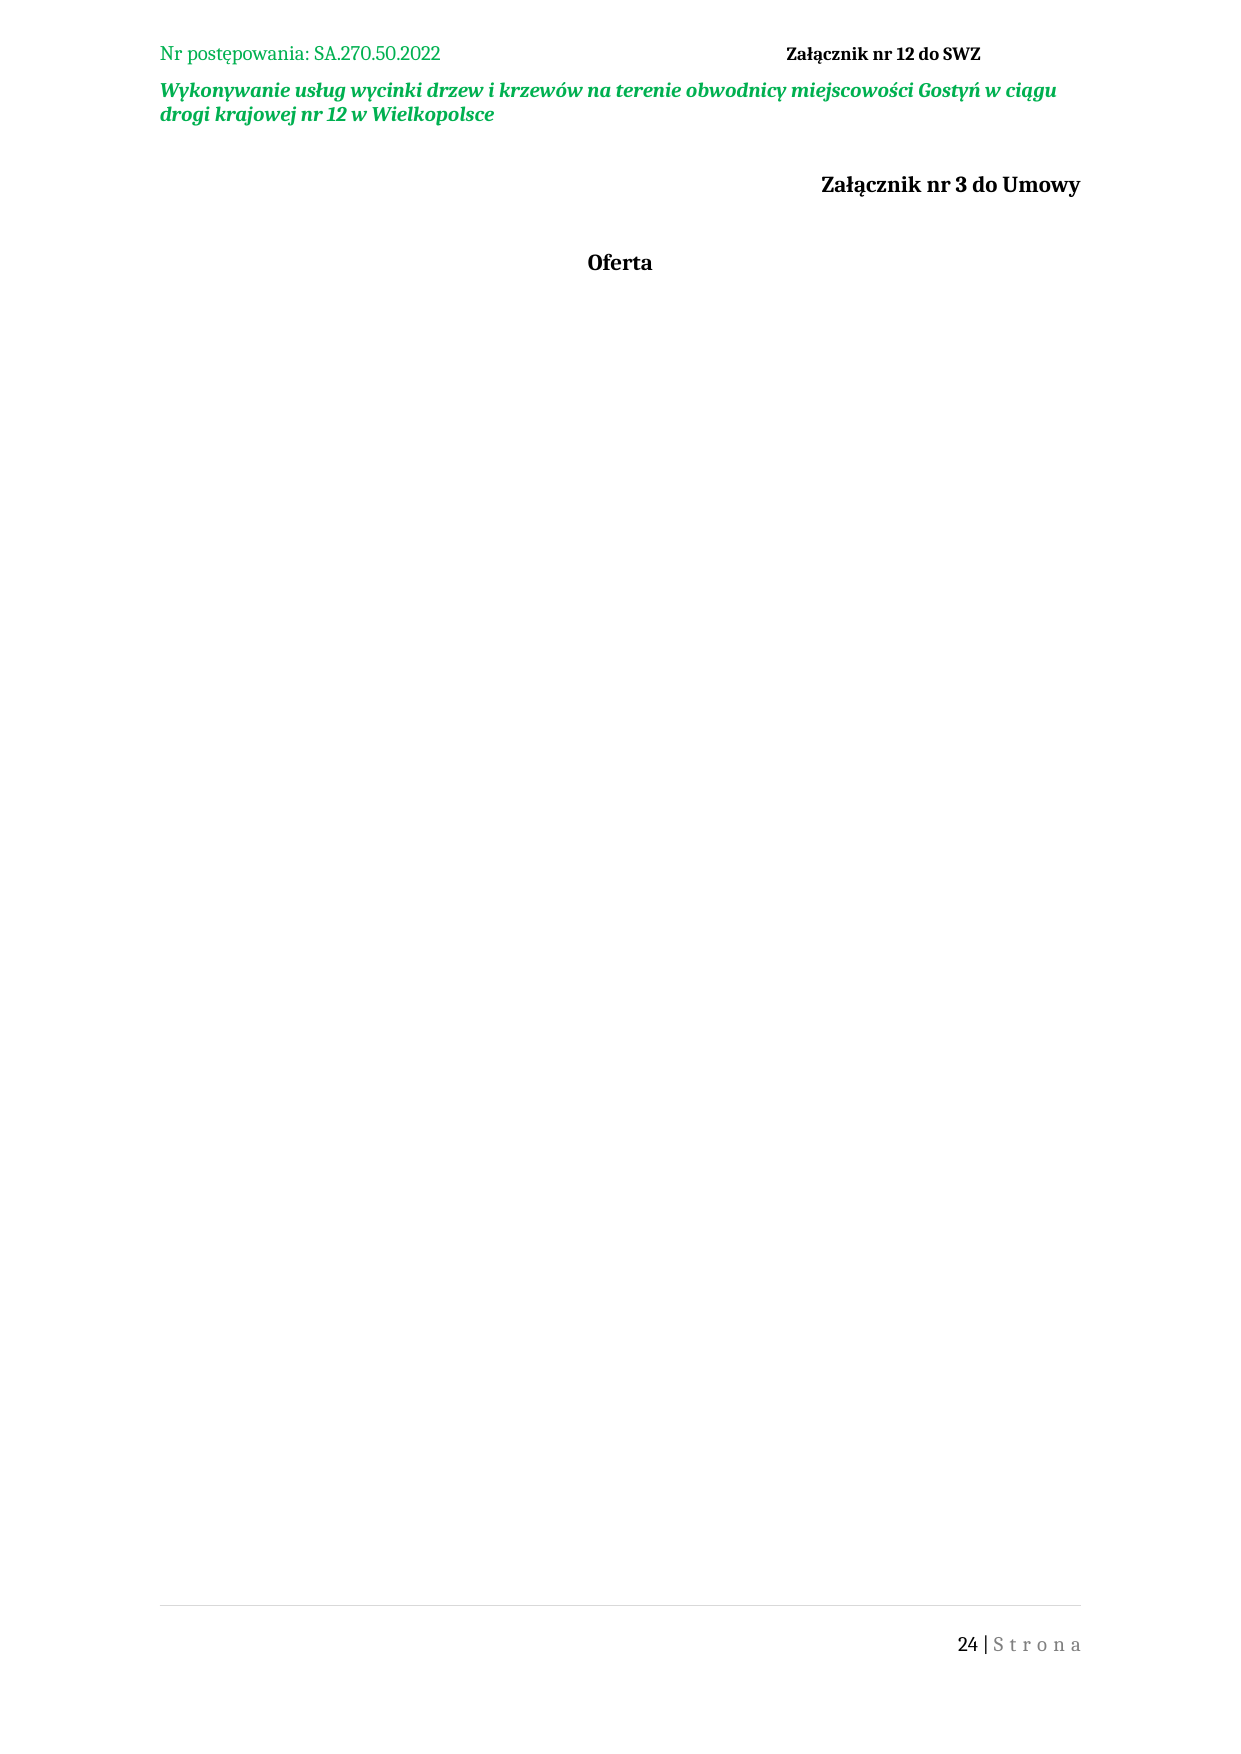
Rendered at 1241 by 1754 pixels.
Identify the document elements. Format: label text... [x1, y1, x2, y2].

text Oferta [159, 250, 1081, 276]
text Załącznik nr 3 do Umowy [159, 172, 1081, 198]
